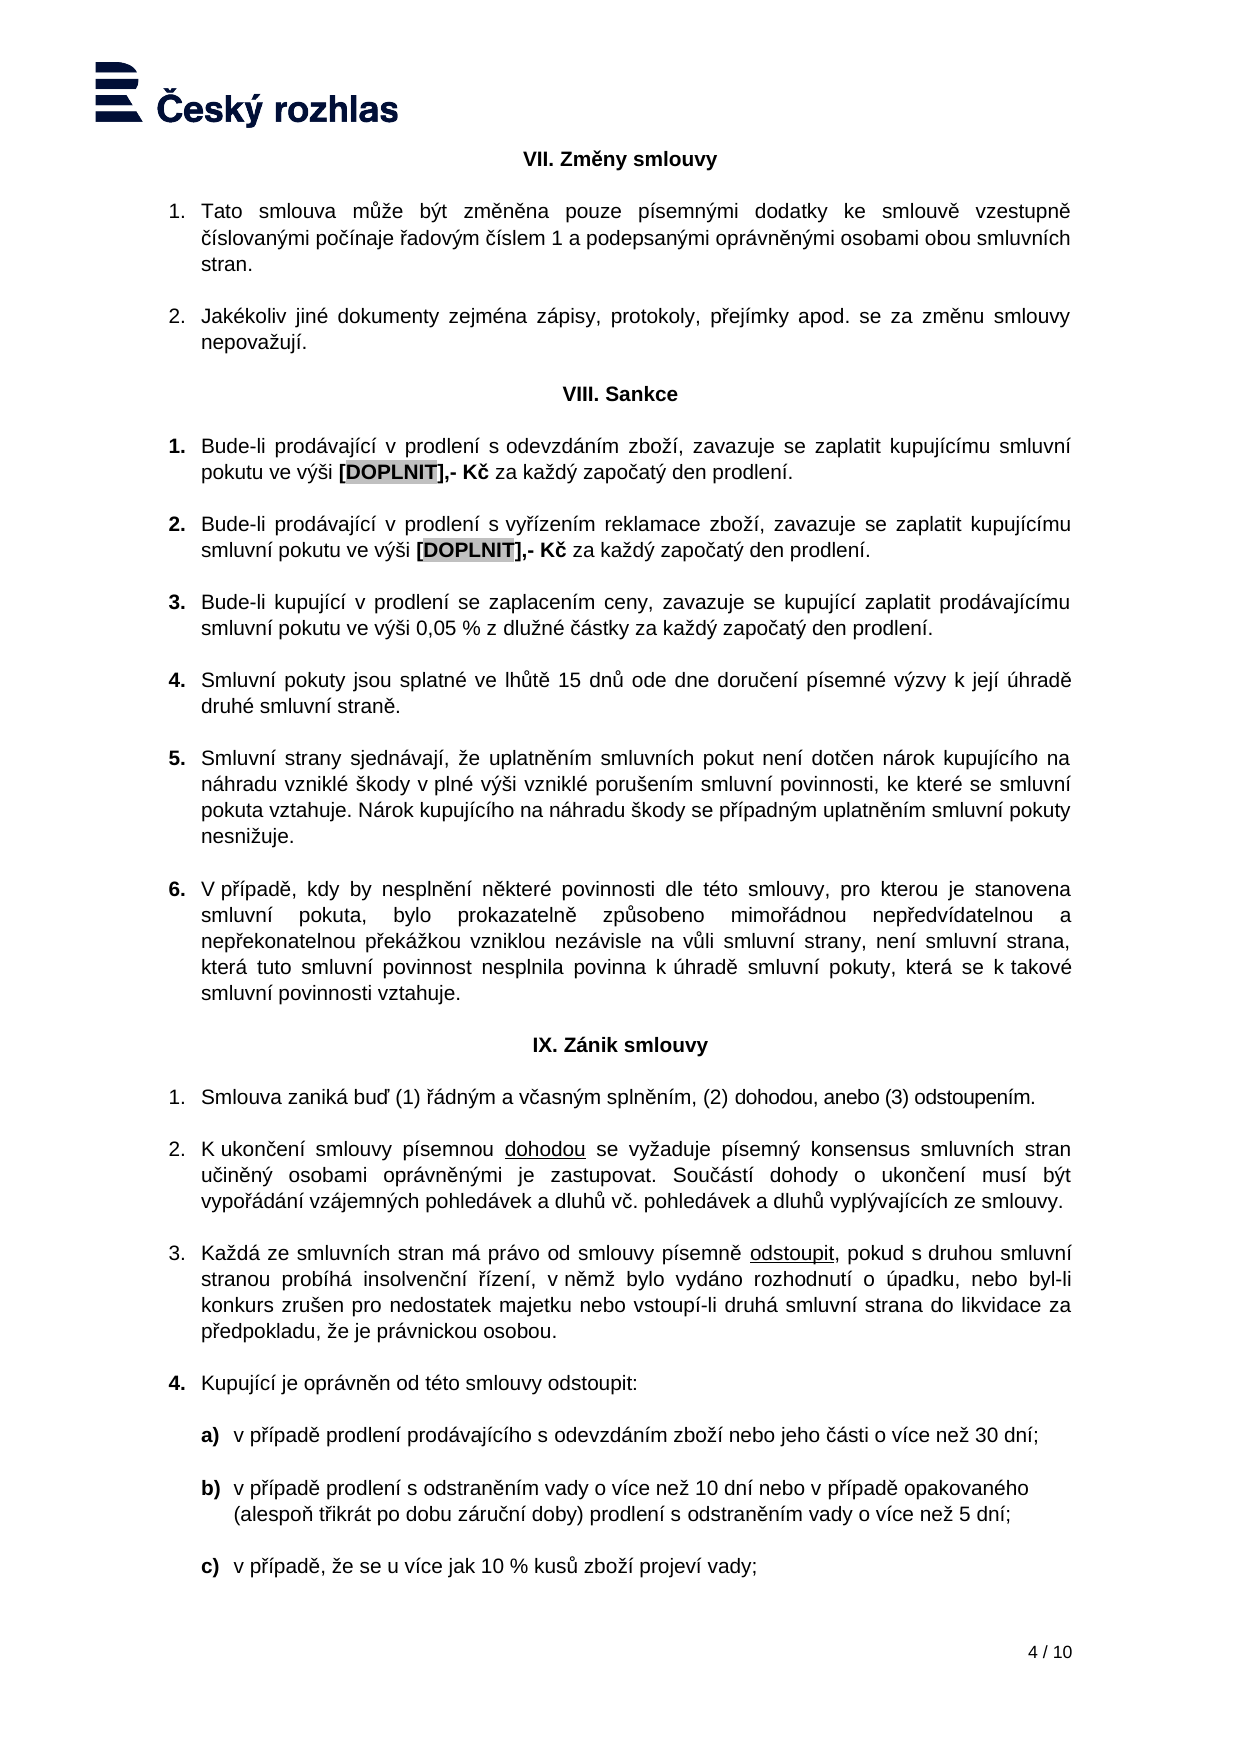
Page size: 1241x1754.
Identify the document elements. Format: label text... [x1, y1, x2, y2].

subtitle Změny smlouvy [168, 146, 1072, 172]
list K ukončení smlouvy písemnou dohodou se vyžaduje písemný konsensus smluvních stran učiněný osobami oprávněnými je zastupovat. Součástí dohody o ukončení musí být vypořádání vzájemných pohledávek a dluhů vč. pohledávek a dluhů vyplývajících ze smlouvy. [168, 1136, 1072, 1214]
list Smluvní pokuty jsou splatné ve lhůtě 15 dnů ode dne doručení písemné výzvy k její úhradě druhé smluvní straně. [168, 667, 1072, 719]
list Smluvní strany sjednávají, že uplatněním smluvních pokut není dotčen nárok kupujícího na náhradu vzniklé škody v plné výši vzniklé porušením smluvní povinnosti, ke které se smluvní pokuta vztahuje. Nárok kupujícího na náhradu škody se případným uplatněním smluvní pokuty nesnižuje. [168, 745, 1072, 849]
list V případě, kdy by nesplnění některé povinnosti dle této smlouvy, pro kterou je stanovena smluvní pokuta, bylo prokazatelně způsobeno mimořádnou nepředvídatelnou a nepřekonatelnou překážkou vzniklou nezávisle na vůli smluvní strany, není smluvní strana, která tuto smluvní povinnost nesplnila povinna k úhradě smluvní pokuty, která se k takové smluvní povinnosti vztahuje. [168, 875, 1072, 1005]
list Bude-li prodávající v prodlení s vyřízením reklamace zboží, zavazuje se zaplatit kupujícímu smluvní pokutu ve výši [DOPLNIT],- Kč za každý započatý den prodlení. [168, 511, 1072, 563]
list Bude-li kupující v prodlení se zaplacením ceny, zavazuje se kupující zaplatit prodávajícímu smluvní pokutu ve výši 0,05 % z dlužné částky za každý započatý den prodlení. [168, 589, 1072, 641]
list Smlouva zaniká buď (1) řádným a včasným splněním, (2) dohodou, anebo (3) odstoupením. [168, 1083, 1072, 1109]
list Bude-li prodávající v prodlení s odevzdáním zboží, zavazuje se zaplatit kupujícímu smluvní pokutu ve výši [DOPLNIT],- Kč za každý započatý den prodlení. [168, 432, 1072, 484]
list v případě prodlení prodávajícího s odevzdáním zboží nebo jeho části o více než 30 dní; [201, 1422, 1072, 1448]
picture [95, 62, 398, 128]
list Každá ze smluvních stran má právo od smlouvy písemně odstoupit, pokud s druhou smluvní stranou probíhá insolvenční řízení, v němž bylo vydáno rozhodnutí o úpadku, nebo byl-li konkurs zrušen pro nedostatek majetku nebo vstoupí-li druhá smluvní strana do likvidace za předpokladu, že je právnickou osobou. [168, 1240, 1072, 1344]
list Kupující je oprávněn od této smlouvy odstoupit: [168, 1370, 1072, 1396]
list Jakékoliv jiné dokumenty zejména zápisy, protokoly, přejímky apod. se za změnu smlouvy nepovažují. [168, 302, 1072, 354]
list v případě prodlení s odstraněním vady o více než 10 dní nebo v případě opakovaného (alespoň třikrát po dobu záruční doby) prodlení s odstraněním vady o více než 5 dní; [201, 1474, 1072, 1526]
list v případě, že se u více jak 10 % kusů zboží projeví vady; [201, 1552, 1072, 1578]
subtitle Sankce [168, 380, 1072, 406]
subtitle Zánik smlouvy [168, 1031, 1072, 1057]
list Tato smlouva může být změněna pouze písemnými dodatky ke smlouvě vzestupně číslovanými počínaje řadovým číslem 1 a podepsanými oprávněnými osobami obou smluvních stran. [168, 198, 1072, 276]
